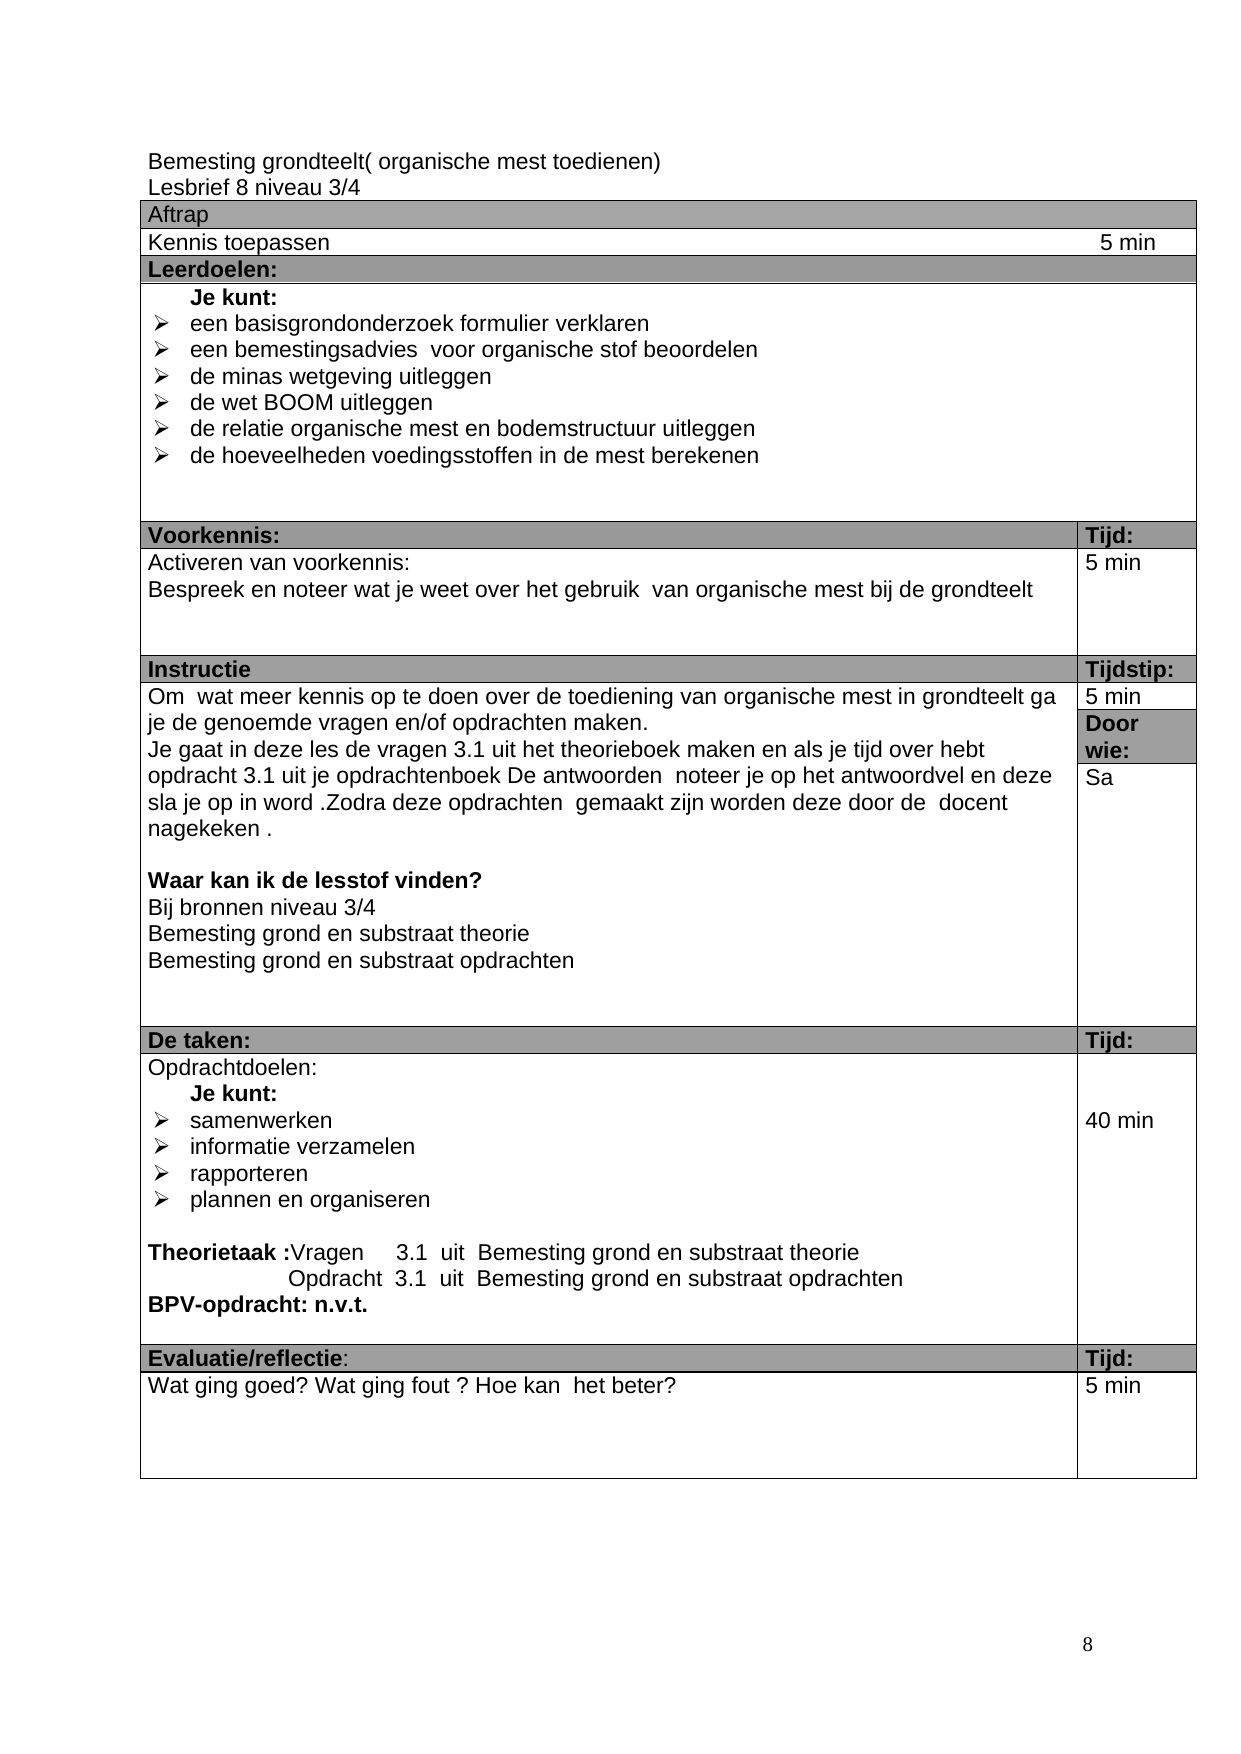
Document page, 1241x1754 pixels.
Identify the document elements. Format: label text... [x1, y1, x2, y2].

table_cell Kennis toepassen 5 min [141, 229, 1196, 255]
table_cell Tijd: [1078, 522, 1196, 548]
table_cell Om wat meer kennis op te doen over de toediening van organische mest in grondteelt ga je de genoemde vragen en/of opdrachten maken. Je gaat in deze les de vragen 3.1 uit het theorieboek maken en als je tijd over hebt opdracht 3.1 uit je opdrachtenboek De antwoorden noteer je op het antwoordvel en deze sla je op in word .Zodra deze opdrachten gemaakt zijn worden deze door de docent nagekeken . Waar kan ik de lesstof vinden? Bij bronnen niveau 3/4 Bemesting grond en substraat theorie Bemesting grond en substraat opdrachten [141, 683, 1077, 1026]
table_cell 5 min [1078, 683, 1196, 709]
table_cell Tijdstip: [1078, 656, 1196, 682]
table_cell Opdrachtdoelen: Je kunt: samenwerken informatie verzamelen rapporteren plannen en organiseren Theorietaak :Vragen 3.1 uit Bemesting grond en substraat theorie Opdracht 3.1 uit Bemesting grond en substraat opdrachten BPV-opdracht: n.v.t. [141, 1054, 1077, 1344]
table_cell De taken: [141, 1027, 1077, 1053]
table_cell Activeren van voorkennis: Bespreek en noteer wat je weet over het gebruik van organische mest bij de grondteelt [141, 549, 1077, 654]
table_cell Voorkennis: [141, 522, 1077, 548]
text Bemesting grondteelt( organische mest toedienen) [148, 148, 1093, 174]
table_cell Evaluatie/reflectie: [141, 1345, 1077, 1371]
table_cell 5 min [1078, 1373, 1196, 1478]
table_cell Sa [1078, 764, 1196, 1026]
table_header Aftrap [141, 201, 1196, 228]
table_cell 5 min [1078, 549, 1196, 654]
table_cell 40 min [1078, 1054, 1196, 1344]
text Lesbrief 8 niveau 3/4 [148, 174, 1093, 200]
table_cell Leerdoelen: [141, 256, 1196, 282]
table_cell Je kunt: een basisgrondonderzoek formulier verklaren een bemestingsadvies voor organische stof beoordelen de minas wetgeving uitleggen de wet BOOM uitleggen de relatie organische mest en bodemstructuur uitleggen de hoeveelheden voedingsstoffen in de mest berekenen [141, 284, 1196, 521]
table_cell Wat ging goed? Wat ging fout ? Hoe kan het beter? [141, 1373, 1077, 1478]
table_cell Door wie: [1078, 710, 1196, 763]
table_cell Tijd: [1078, 1345, 1196, 1371]
table_cell Instructie [141, 656, 1077, 682]
table_cell Tijd: [1078, 1027, 1196, 1053]
